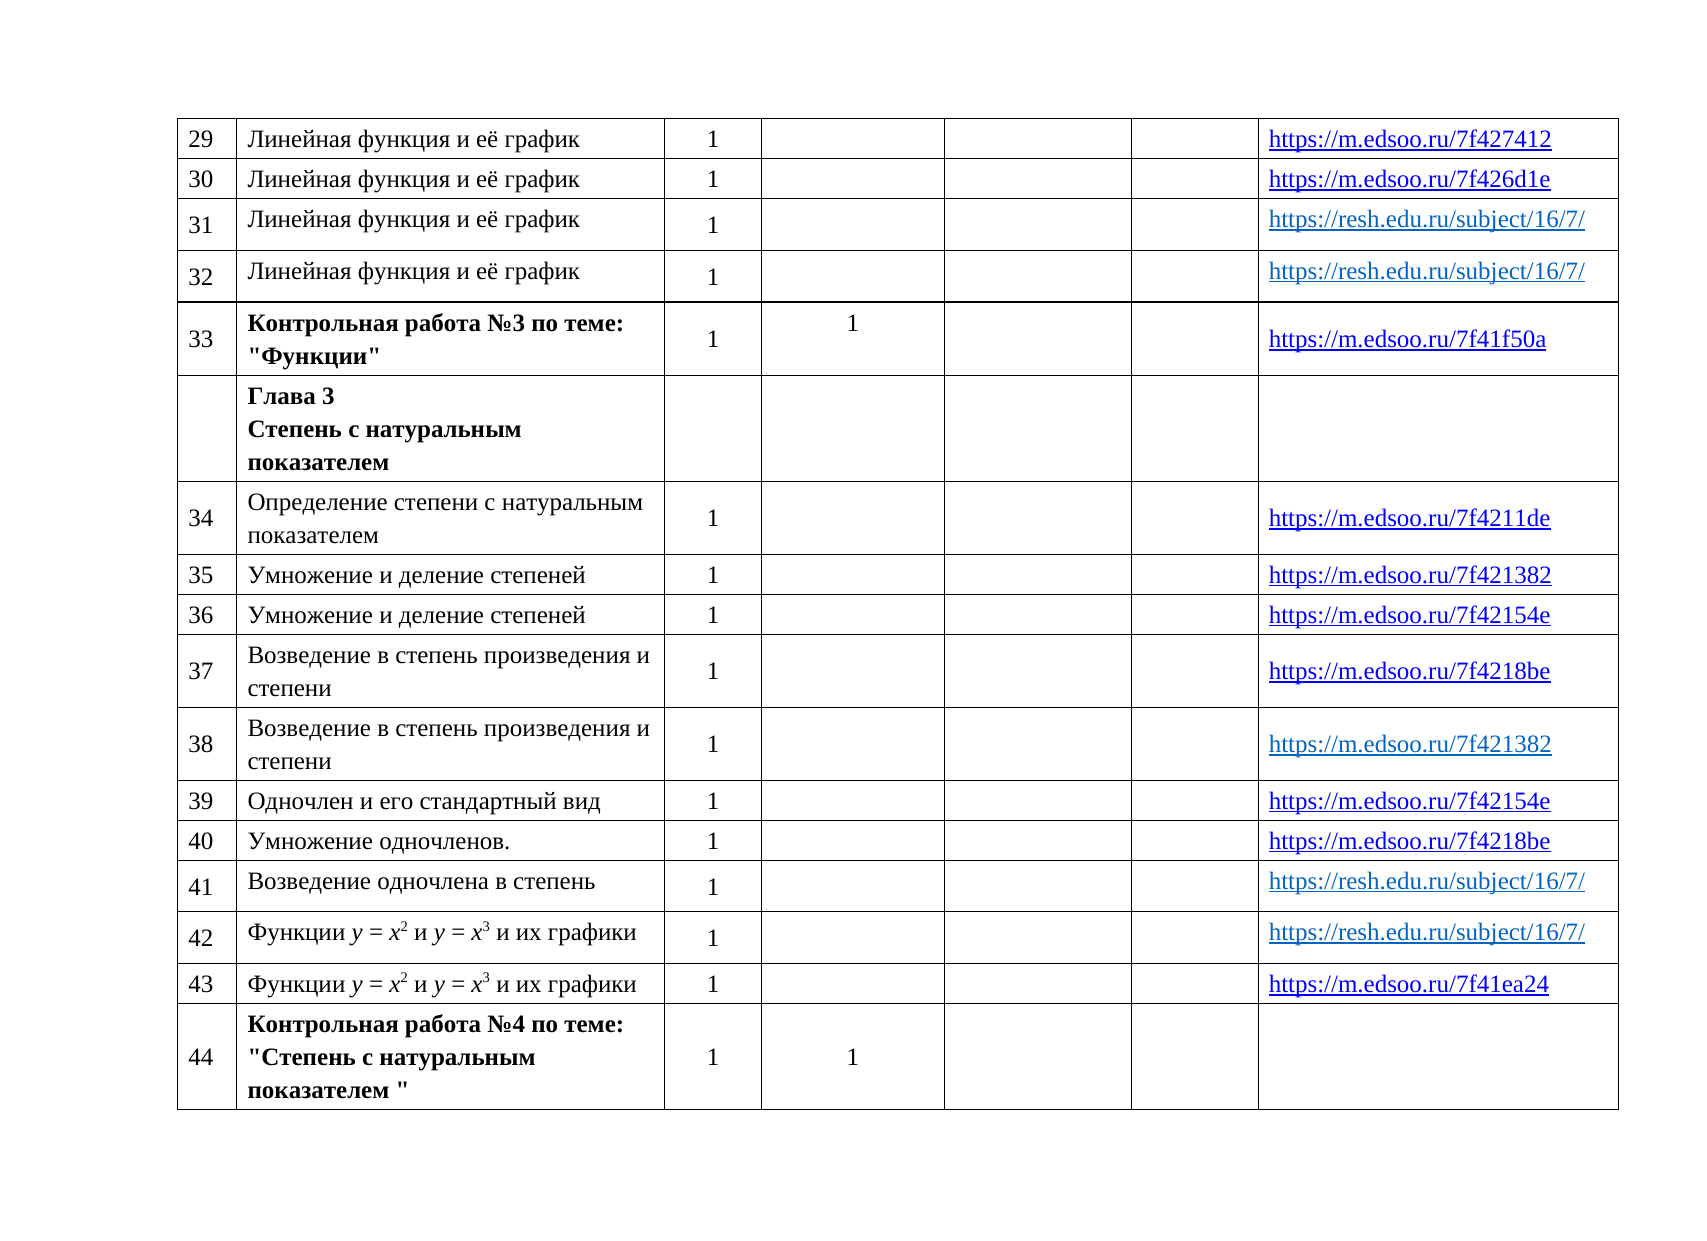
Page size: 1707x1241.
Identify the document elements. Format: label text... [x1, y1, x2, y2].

table_cell [762, 708, 944, 779]
table_cell https://resh.edu.ru/subject/16/7/ [1259, 912, 1618, 963]
table_cell https://m.edsoo.ru/7f4218be [1259, 821, 1618, 859]
table_cell https://m.edsoo.ru/7f41f50a [1259, 303, 1618, 374]
table_cell 1 [665, 159, 761, 198]
table_cell 1 [665, 821, 761, 859]
table_cell Возведение одночлена в степень [237, 861, 664, 911]
table_cell [1132, 964, 1258, 1003]
table_cell [945, 1004, 1131, 1109]
table_cell Возведение в степень произведения и степени [237, 708, 664, 779]
table_cell 36 [178, 595, 236, 633]
table_cell [762, 964, 944, 1003]
table_cell https://resh.edu.ru/subject/16/7/ [1259, 199, 1618, 250]
table_cell [1132, 635, 1258, 707]
table_cell 40 [178, 821, 236, 859]
table_cell https://m.edsoo.ru/7f42154e [1259, 781, 1618, 819]
table_cell [945, 595, 1131, 633]
table_cell [1259, 376, 1618, 481]
table_cell 1 [665, 303, 761, 374]
table_cell [945, 821, 1131, 859]
table_cell [762, 635, 944, 707]
table_cell [762, 781, 944, 819]
table_cell 33 [178, 303, 236, 374]
table_cell [945, 251, 1131, 301]
table_cell https://m.edsoo.ru/7f41ea24 [1259, 964, 1618, 1003]
table_cell [1132, 861, 1258, 911]
table_cell Линейная функция и её график [237, 251, 664, 301]
table_cell 1 [665, 482, 761, 553]
table_cell 1 [762, 303, 944, 374]
table_cell 32 [178, 251, 236, 301]
table_cell 37 [178, 635, 236, 707]
table_cell Одночлен и его стандартный вид [237, 781, 664, 819]
table_cell 1 [665, 635, 761, 707]
table_cell 31 [178, 199, 236, 250]
table_cell 39 [178, 781, 236, 819]
table_cell [1132, 781, 1258, 819]
table_cell 34 [178, 482, 236, 553]
table_cell Возведение в степень произведения и степени [237, 635, 664, 707]
table_cell 1 [665, 119, 761, 158]
table_cell [945, 119, 1131, 158]
table_cell 30 [178, 159, 236, 198]
table_cell [945, 912, 1131, 963]
table_cell [945, 964, 1131, 1003]
table_cell [1132, 482, 1258, 553]
table_cell [762, 821, 944, 859]
table_cell https://resh.edu.ru/subject/16/7/ [1259, 861, 1618, 911]
table_cell Определение степени с натуральным показателем [237, 482, 664, 553]
table_cell Умножение одночленов. [237, 821, 664, 859]
table_cell 1 [665, 595, 761, 633]
table_cell Функции y = x2 и y = x3 и их графики [237, 964, 664, 1003]
table_cell Линейная функция и её график [237, 159, 664, 198]
table_cell [945, 861, 1131, 911]
table_cell Функции y = x2 и y = x3 и их графики [237, 912, 664, 963]
table_cell [762, 159, 944, 198]
table_cell [762, 199, 944, 250]
table_cell [178, 376, 236, 481]
table_cell Контрольная работа №3 по теме: "Функции" [237, 303, 664, 374]
table_cell 29 [178, 119, 236, 158]
table_cell 1 [665, 251, 761, 301]
table_cell https://m.edsoo.ru/7f426d1e [1259, 159, 1618, 198]
table_cell 1 [665, 781, 761, 819]
table_cell 1 [665, 964, 761, 1003]
table_cell https://m.edsoo.ru/7f421382 [1259, 708, 1618, 779]
table_cell https://resh.edu.ru/subject/16/7/ [1259, 251, 1618, 301]
table_cell [1132, 1004, 1258, 1109]
table_cell 1 [665, 555, 761, 593]
table_cell [945, 708, 1131, 779]
table_cell 1 [762, 1004, 944, 1109]
table_cell [945, 303, 1131, 374]
table_cell [945, 482, 1131, 553]
table_cell [1132, 912, 1258, 963]
table_cell Умножение и деление степеней [237, 595, 664, 633]
table_cell [1132, 595, 1258, 633]
table_cell [762, 251, 944, 301]
table_cell [762, 861, 944, 911]
table_cell Линейная функция и её график [237, 199, 664, 250]
table_cell [762, 119, 944, 158]
table_cell 41 [178, 861, 236, 911]
table_cell [762, 376, 944, 481]
table_cell 43 [178, 964, 236, 1003]
table_cell [1132, 708, 1258, 779]
table_cell [762, 555, 944, 593]
table_cell [1132, 376, 1258, 481]
table_cell 1 [665, 708, 761, 779]
table_cell 44 [178, 1004, 236, 1109]
table_cell https://m.edsoo.ru/7f4218be [1259, 635, 1618, 707]
table_cell [1132, 555, 1258, 593]
table_cell [1259, 1004, 1618, 1109]
table_cell [945, 781, 1131, 819]
table_cell [945, 199, 1131, 250]
table_cell 1 [665, 861, 761, 911]
table_cell 42 [178, 912, 236, 963]
table_cell [945, 376, 1131, 481]
table_cell [945, 159, 1131, 198]
table_cell 1 [665, 912, 761, 963]
table_cell [1132, 119, 1258, 158]
table_cell https://m.edsoo.ru/7f421382 [1259, 555, 1618, 593]
table_cell https://m.edsoo.ru/7f427412 [1259, 119, 1618, 158]
table_cell [1132, 199, 1258, 250]
table_cell 38 [178, 708, 236, 779]
table_cell [1132, 251, 1258, 301]
table_cell [665, 376, 761, 481]
table_cell https://m.edsoo.ru/7f42154e [1259, 595, 1618, 633]
table_cell Умножение и деление степеней [237, 555, 664, 593]
table_cell Линейная функция и её график [237, 119, 664, 158]
table_cell Контрольная работа №4 по теме: "Степень с натуральным показателем " [237, 1004, 664, 1109]
table_cell Глава 3 Степень с натуральным показателем [237, 376, 664, 481]
table_cell [945, 555, 1131, 593]
table_cell [1132, 821, 1258, 859]
table_cell https://m.edsoo.ru/7f4211de [1259, 482, 1618, 553]
table_cell 35 [178, 555, 236, 593]
table_cell [945, 635, 1131, 707]
table_cell [762, 482, 944, 553]
table_cell [762, 595, 944, 633]
table_cell 1 [665, 1004, 761, 1109]
table_cell [1132, 303, 1258, 374]
table_cell [762, 912, 944, 963]
table_cell [1132, 159, 1258, 198]
table_cell 1 [665, 199, 761, 250]
